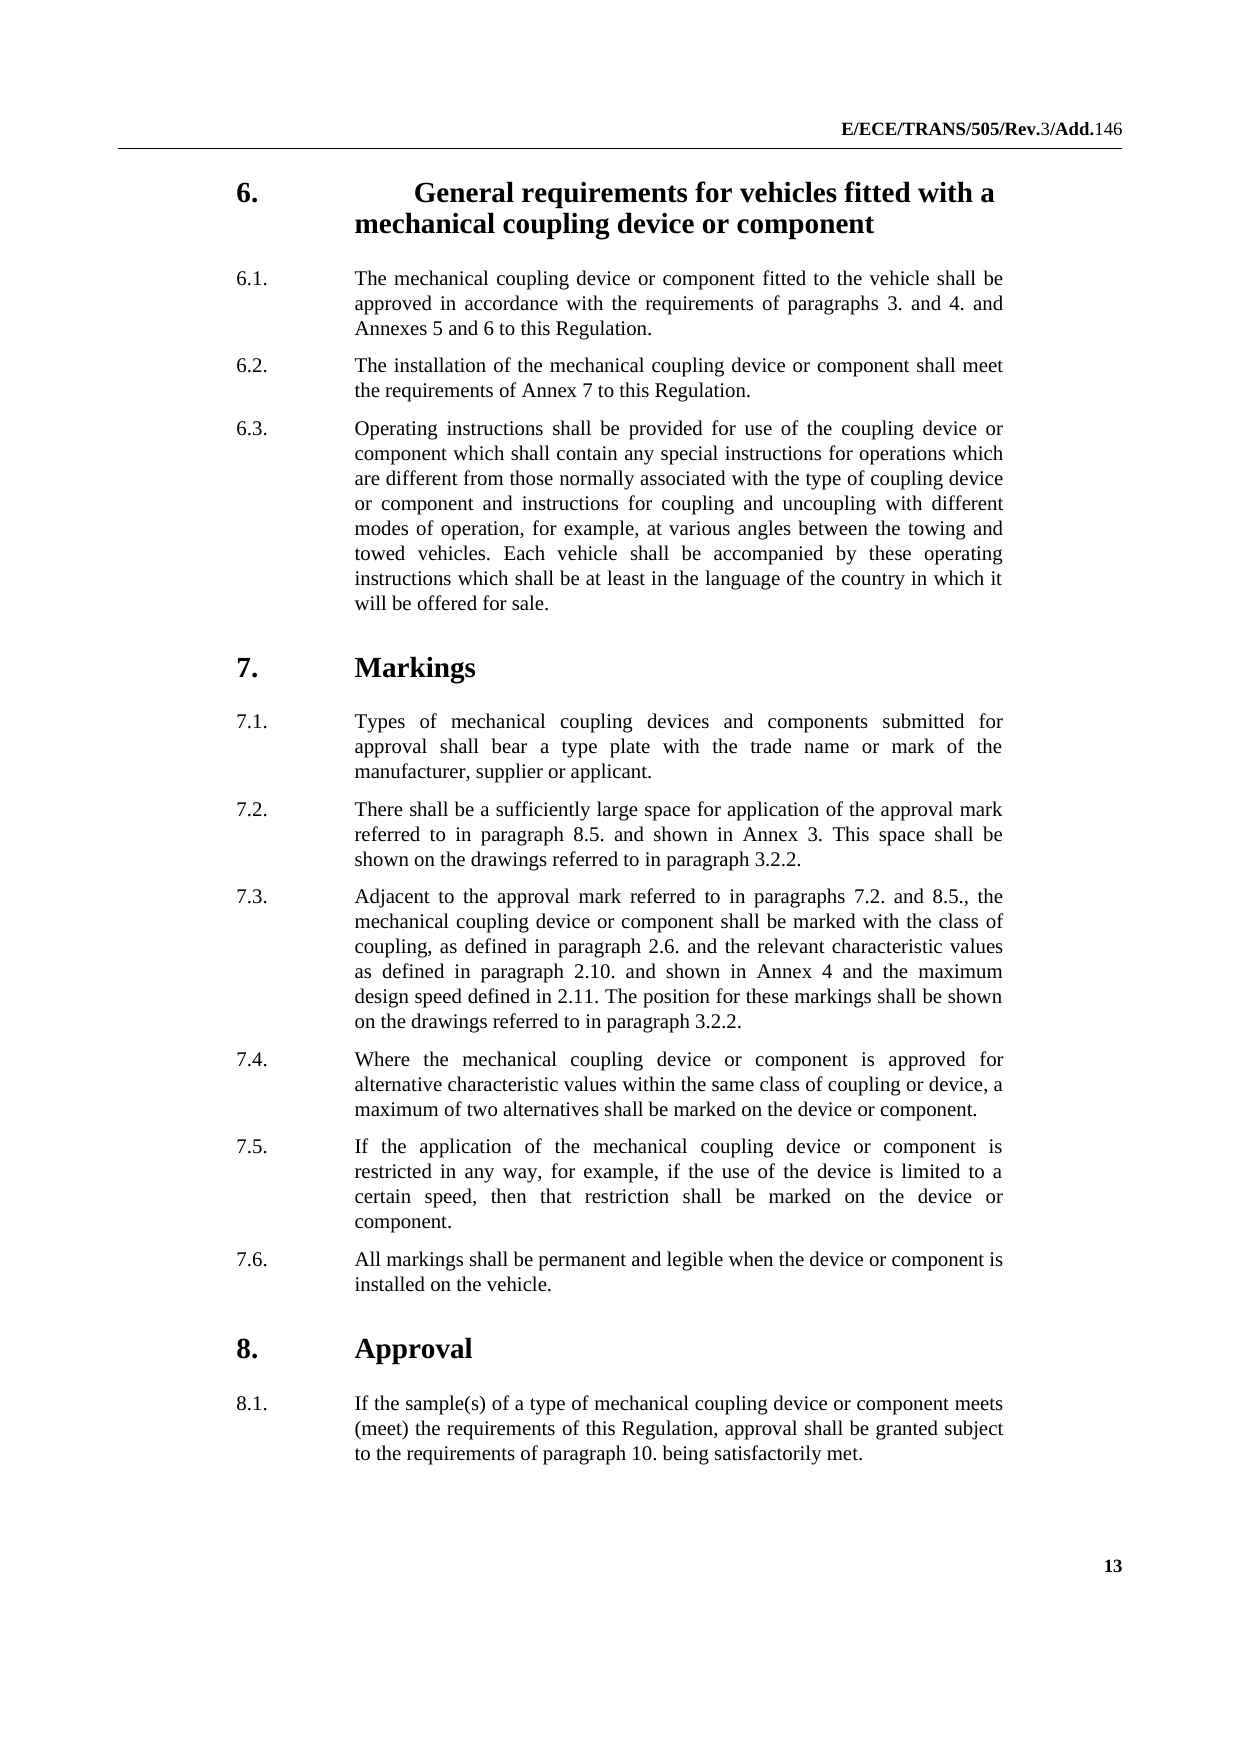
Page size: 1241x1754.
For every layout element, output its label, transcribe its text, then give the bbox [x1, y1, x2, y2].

text 8.1. If the sample(s) of a type of mechanical coupling device or component meets (meet) the requirements of this Regulation, approval shall be granted subject to the requirements of paragraph 10. being satisfactorily met. [236, 1390, 1004, 1465]
text 6. General requirements for vehicles fitted with a mechanical coupling device or component [236, 177, 1004, 240]
text 6.3. Operating instructions shall be provided for use of the coupling device or component which shall contain any special instructions for operations which are different from those normally associated with the type of coupling device or component and instructions for coupling and uncoupling with different modes of operation, for example, at various angles between the towing and towed vehicles. Each vehicle shall be accompanied by these operating instructions which shall be at least in the language of the country in which it will be offered for sale. [236, 415, 1004, 615]
text 7.5. If the application of the mechanical coupling device or component is restricted in any way, for example, if the use of the device is limited to a certain speed, then that restriction shall be marked on the device or component. [236, 1133, 1004, 1233]
text 6.2. The installation of the mechanical coupling device or component shall meet the requirements of Annex 7 to this Regulation. [236, 352, 1004, 402]
text 8. Approval [236, 1333, 1004, 1365]
text 6.1. The mechanical coupling device or component fitted to the vehicle shall be approved in accordance with the requirements of paragraphs 3. and 4. and Annexes 5 and 6 to this Regulation. [236, 265, 1004, 340]
text 7.1. Types of mechanical coupling devices and components submitted for approval shall bear a type plate with the trade name or mark of the manufacturer, supplier or applicant. [236, 708, 1004, 783]
text 7.3. Adjacent to the approval mark referred to in paragraphs 7.2. and 8.5., the mechanical coupling device or component shall be marked with the class of coupling, as defined in paragraph 2.6. and the relevant characteristic values as defined in paragraph 2.10. and shown in Annex 4 and the maximum design speed defined in 2.11. The position for these markings shall be shown on the drawings referred to in paragraph 3.2.2. [236, 883, 1004, 1033]
text 7.4. Where the mechanical coupling device or component is approved for alternative characteristic values within the same class of coupling or device, a maximum of two alternatives shall be marked on the device or component. [236, 1046, 1004, 1121]
text 7.2. There shall be a sufficiently large space for application of the approval mark referred to in paragraph 8.5. and shown in Annex 3. This space shall be shown on the drawings referred to in paragraph 3.2.2. [236, 796, 1004, 871]
text 7.6. All markings shall be permanent and legible when the device or component is installed on the vehicle. [236, 1246, 1004, 1296]
text 7. Markings [236, 652, 1004, 683]
